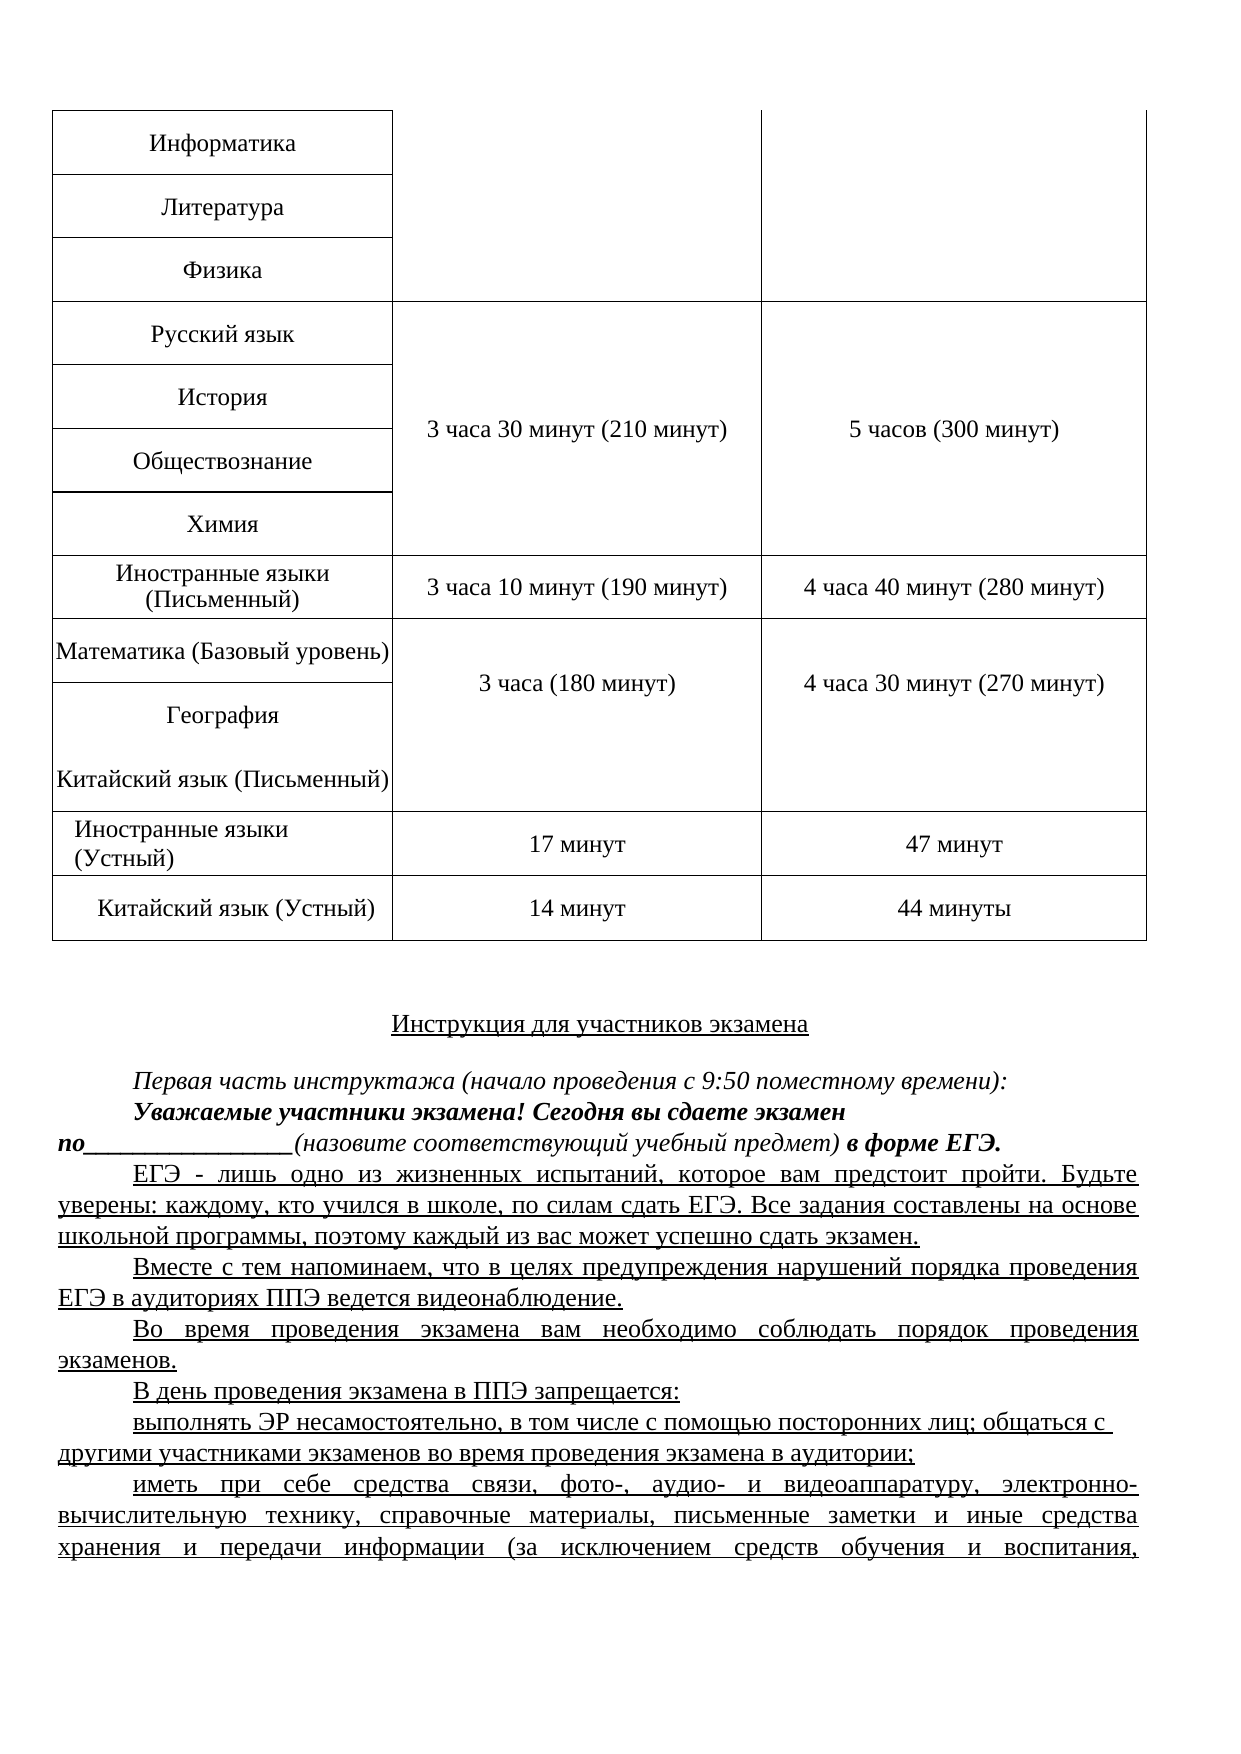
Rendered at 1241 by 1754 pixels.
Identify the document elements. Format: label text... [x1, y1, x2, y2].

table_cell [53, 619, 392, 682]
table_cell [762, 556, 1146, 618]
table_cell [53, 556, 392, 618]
text выполнять ЭР несамостоятельно, в том числе с помощью посторонних лиц; общаться с другими участниками экзаменов во время проведения экзамена в аудитории; [58, 1406, 1139, 1468]
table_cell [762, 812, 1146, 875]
text Во время проведения экзамена вам необходимо соблюдать порядок проведения экзаменов. [58, 1313, 1139, 1375]
text ЕГЭ - лишь одно из жизненных испытаний, которое вам предстоит пройти. Будьте уверены: каждому, кто учился в школе, по силам сдать ЕГЭ. Все задания составлены на основе школьной программы, поэтому каждый из вас может успешно сдать экзамен. [58, 1158, 1139, 1215]
text В день проведения экзамена в ППЭ запрещается: [58, 1375, 1158, 1406]
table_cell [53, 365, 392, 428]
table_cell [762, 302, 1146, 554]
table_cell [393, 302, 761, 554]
text ЕГЭ - лишь одно из жизненных испытаний, которое вам предстоит пройти. Будьте уверены: каждому, кто учился в школе, по силам сдать ЕГЭ. Все задания составлены на основе школьной программы, поэтому каждый из вас может успешно сдать экзамен. [58, 1217, 1139, 1251]
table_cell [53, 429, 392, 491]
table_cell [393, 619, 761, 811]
text Вместе с тем напоминаем, что в целях предупреждения нарушений порядка проведения ЕГЭ в аудиториях ППЭ ведется видеонаблюдение. [58, 1251, 1139, 1313]
text Первая часть инструктажа (начало проведения с 9:50 поместному времени): Уважаемые участники экзамена! Сегодня вы сдаете экзамен [133, 1064, 1139, 1127]
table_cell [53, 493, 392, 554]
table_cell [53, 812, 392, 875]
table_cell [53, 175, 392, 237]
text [58, 1527, 1139, 1557]
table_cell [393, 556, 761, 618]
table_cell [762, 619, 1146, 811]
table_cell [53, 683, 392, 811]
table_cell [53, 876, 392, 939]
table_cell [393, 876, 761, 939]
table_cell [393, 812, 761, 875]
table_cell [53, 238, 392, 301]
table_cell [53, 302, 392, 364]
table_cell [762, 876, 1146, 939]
text по (назовите соответствующий учебный предмет) в форме ЕГЭ. [58, 1127, 1158, 1158]
text Инструкция для участников экзамена [391, 1012, 1158, 1038]
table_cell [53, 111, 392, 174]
